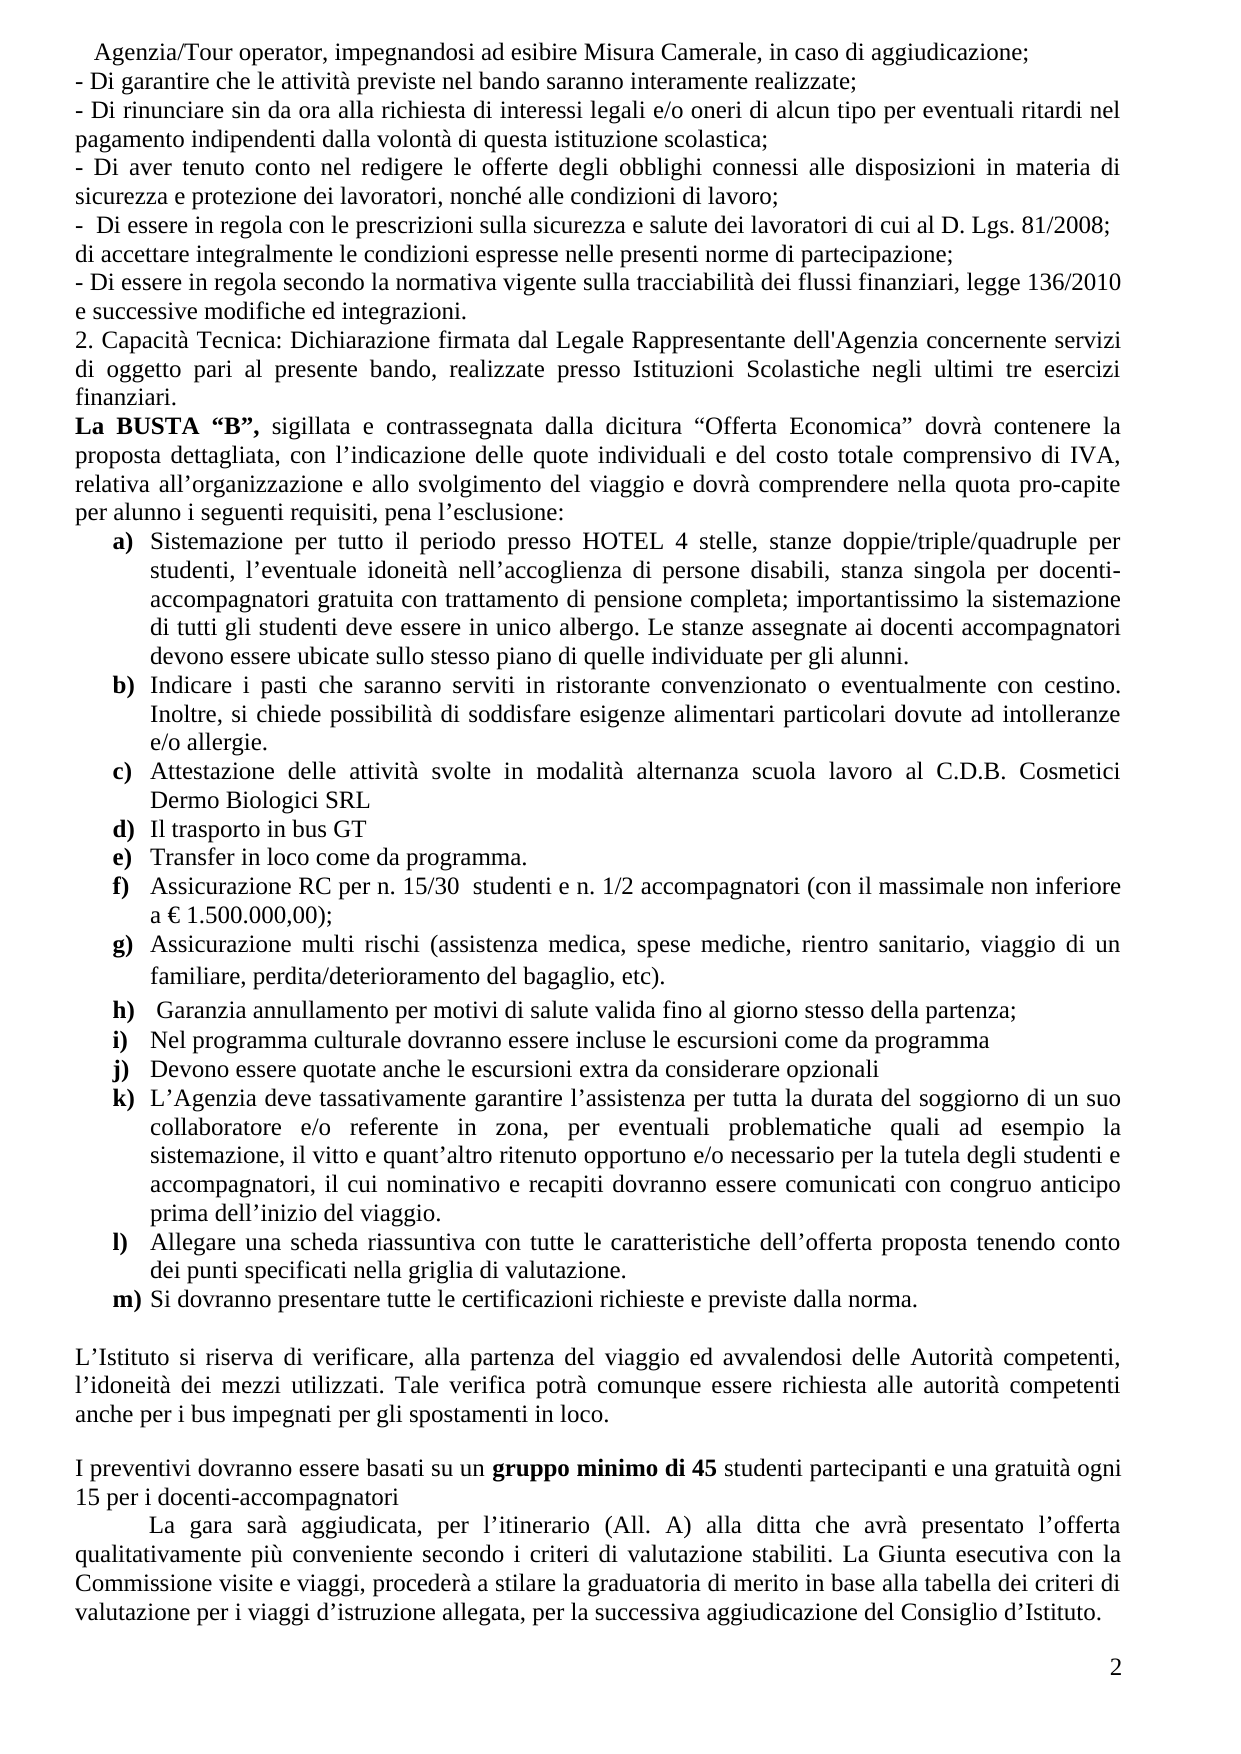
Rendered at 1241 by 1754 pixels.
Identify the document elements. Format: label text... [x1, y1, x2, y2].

list Garanzia annullamento per motivi di salute valida fino al giorno stesso della partenza; [112, 992, 1122, 1026]
list Allegare una scheda riassuntiva con tutte le caratteristiche dell’offerta proposta tenendo conto dei punti specificati nella griglia di valutazione. [112, 1227, 1122, 1284]
text - Di rinunciare sin da ora alla richiesta di interessi legali e/o oneri di alcun tipo per eventuali ritardi nel pagamento indipendenti dalla volontà di questa istituzione scolastica; [75, 95, 1122, 152]
text - Di garantire che le attività previste nel bando saranno interamente realizzate; [75, 66, 1122, 95]
list Attestazione delle attività svolte in modalità alternanza scuola lavoro al C.D.B. Cosmetici Dermo Biologici SRL [112, 756, 1122, 814]
list Indicare i pasti che saranno serviti in ristorante convenzionato o eventualmente con cestino. Inoltre, si chiede possibilità di soddisfare esigenze alimentari particolari dovute ad intolleranze e/o allergie. [112, 670, 1122, 756]
list Il trasporto in bus GT [112, 814, 1122, 842]
list Assicurazione RC per n. 15/30 studenti e n. 1/2 accompagnatori (con il massimale non inferiore a € 1.500.000,00); [112, 871, 1122, 929]
text La gara sarà aggiudicata, per l’itinerario (All. A) alla ditta che avrà presentato l’offerta qualitativamente più conveniente secondo i criteri di valutazione stabiliti. La Giunta esecutiva con la Commissione visite e viaggi, procederà a stilare la graduatoria di merito in base alla tabella dei criteri di valutazione per i viaggi d’istruzione allegata, per la successiva aggiudicazione del Consiglio d’Istituto. [75, 1511, 1122, 1626]
list Devono essere quotate anche le escursioni extra da considerare opzionali [112, 1054, 1122, 1083]
list L’Agenzia deve tassativamente garantire l’assistenza per tutta la durata del soggiorno di un suo collaboratore e/o referente in zona, per eventuali problematiche quali ad esempio la sistemazione, il vitto e quant’altro ritenuto opportuno e/o necessario per la tutela degli studenti e accompagnatori, il cui nominativo e recapiti dovranno essere comunicati con congruo anticipo prima dell’inizio del viaggio. [112, 1083, 1122, 1227]
list 2. Capacità Tecnica: Dichiarazione firmata dal Legale Rappresentante dell'Agenzia concernente servizi di oggetto pari al presente bando, realizzate presso Istituzioni Scolastiche negli ultimi tre esercizi finanziari. [75, 325, 1122, 411]
list Sistemazione per tutto il periodo presso HOTEL 4 stelle, stanze doppie/triple/quadruple per studenti, l’eventuale idoneità nell’accoglienza di persone disabili, stanza singola per docenti-accompagnatori gratuita con trattamento di pensione completa; importantissimo la sistemazione di tutti gli studenti deve essere in unico albergo. Le stanze assegnate ai docenti accompagnatori devono essere ubicate sullo stesso piano di quelle individuate per gli alunni. [112, 526, 1122, 670]
list Si dovranno presentare tutte le certificazioni richieste e previste dalla norma. [112, 1284, 1122, 1313]
list Assicurazione multi rischi (assistenza medica, spese mediche, rientro sanitario, viaggio di un familiare, perdita/deterioramento del bagaglio, etc). [112, 929, 1122, 992]
text - Di essere in regola secondo la normativa vigente sulla tracciabilità dei flussi finanziari, legge 136/2010 e successive modifiche ed integrazioni. [75, 267, 1122, 325]
text - Di essere in regola con le prescrizioni sulla sicurezza e salute dei lavoratori di cui al D. Lgs. 81/2008; [75, 210, 1122, 239]
list Transfer in loco come da programma. [112, 842, 1122, 871]
text di accettare integralmente le condizioni espresse nelle presenti norme di partecipazione; [75, 239, 1122, 267]
text La BUSTA “B”, sigillata e contrassegnata dalla dicitura “Offerta Economica” dovrà contenere la proposta dettagliata, con l’indicazione delle quote individuali e del costo totale comprensivo di IVA, relativa all’organizzazione e allo svolgimento del viaggio e dovrà comprendere nella quota pro-capite per alunno i seguenti requisiti, pena l’esclusione: [75, 411, 1122, 526]
list Nel programma culturale dovranno essere incluse le escursioni come da programma [112, 1026, 1122, 1054]
text Agenzia/Tour operator, impegnandosi ad esibire Misura Camerale, in caso di aggiudicazione; [75, 37, 1122, 66]
list L’Istituto si riserva di verificare, alla partenza del viaggio ed avvalendosi delle Autorità competenti, l’idoneità dei mezzi utilizzati. Tale verifica potrà comunque essere richiesta alle autorità competenti anche per i bus impegnati per gli spostamenti in loco. [75, 1342, 1122, 1428]
text - Di aver tenuto conto nel redigere le offerte degli obblighi connessi alle disposizioni in materia di sicurezza e protezione dei lavoratori, nonché alle condizioni di lavoro; [75, 152, 1122, 210]
text I preventivi dovranno essere basati su un gruppo minimo di 45 studenti partecipanti e una gratuità ogni 15 per i docenti-accompagnatori [75, 1453, 1122, 1511]
